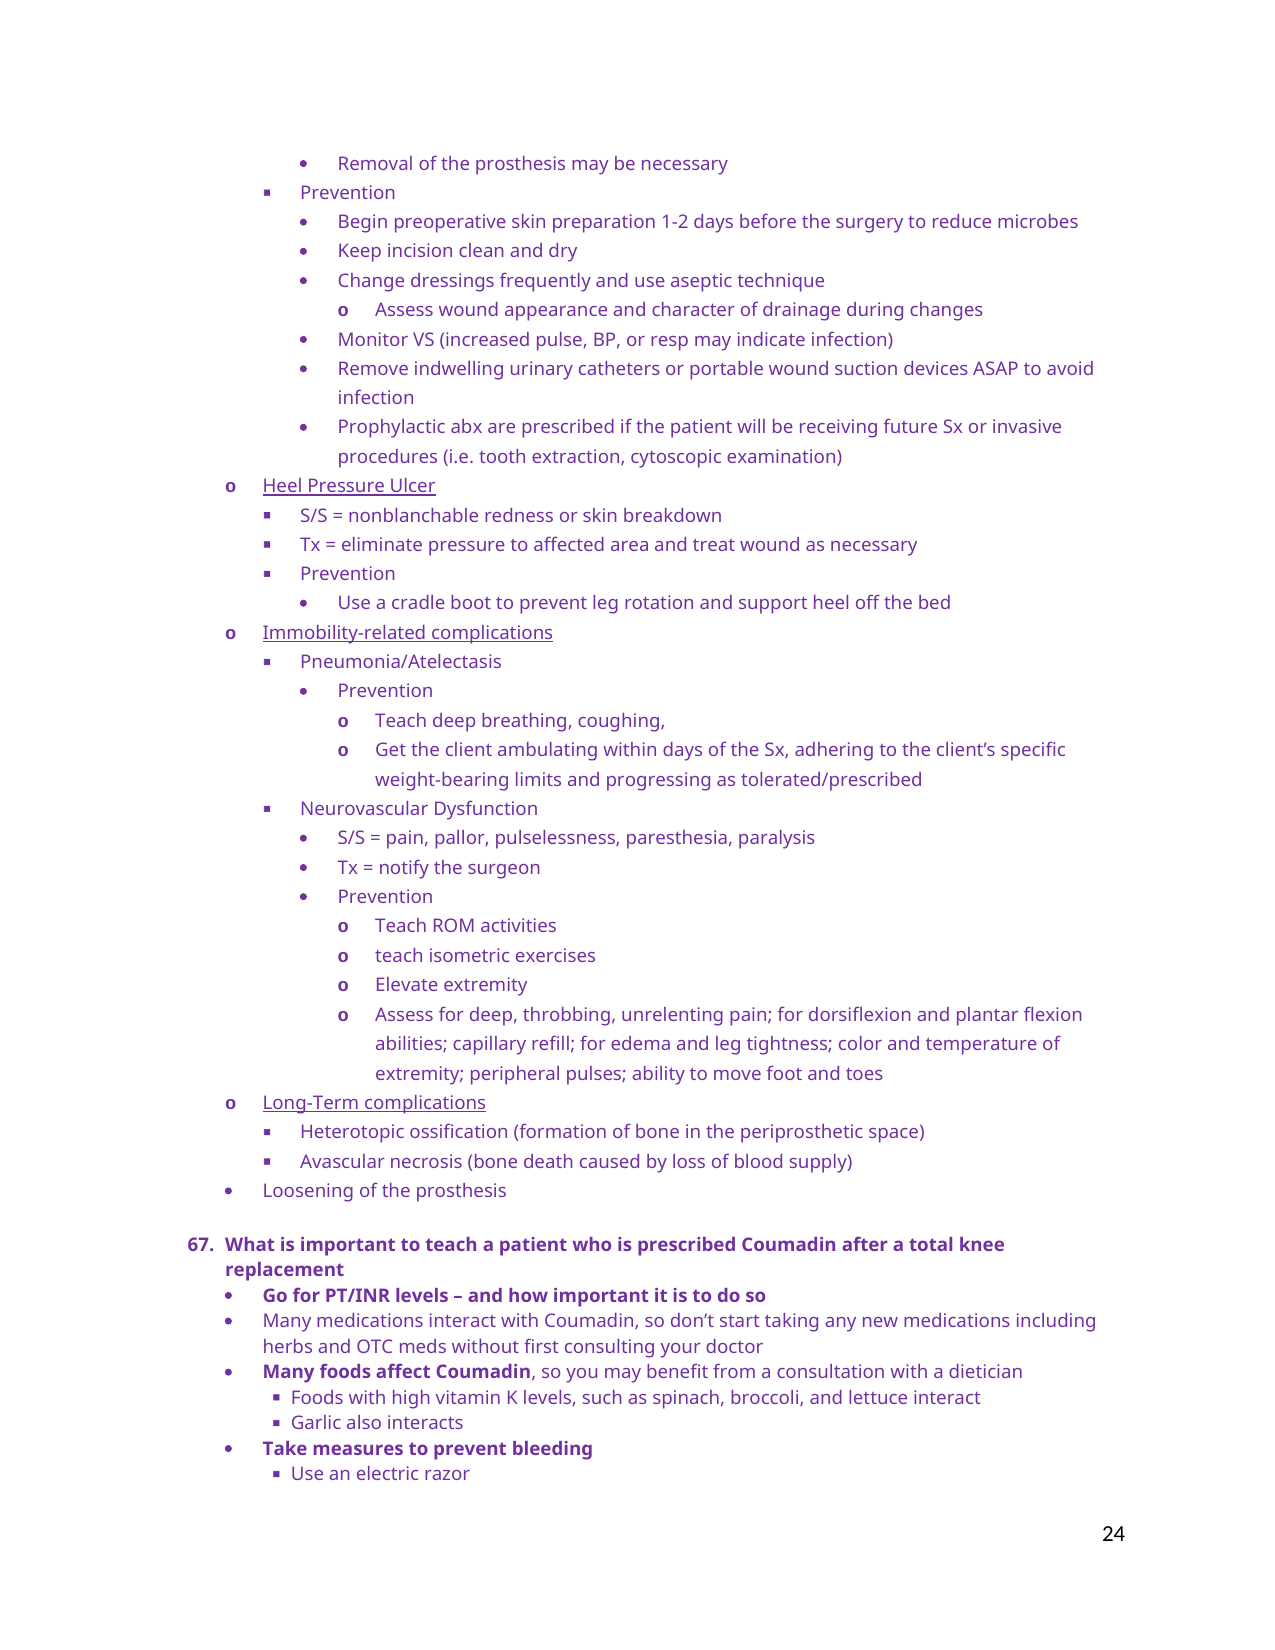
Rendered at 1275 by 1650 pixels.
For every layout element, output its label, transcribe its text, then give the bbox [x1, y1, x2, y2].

list Assess for deep, throbbing, unrelenting pain; for dorsiflexion and plantar flexion abilities; capillary refill; for edema and leg tightness; color and temperature of extremity; peripheral pulses; ability to move foot and toes [337, 1001, 1125, 1086]
list teach isometric exercises [337, 942, 1125, 968]
list S/S = pain, pallor, pulselessness, paresthesia, paralysis [300, 825, 1125, 850]
list What is important to teach a patient who is prescribed Coumadin after a total knee replacement [187, 1231, 1125, 1282]
list Monitor VS (increased pulse, BP, or resp may indicate infection) [300, 326, 1125, 351]
list Go for PT/INR levels – and how important it is to do so [225, 1282, 1125, 1307]
list Removal of the prosthesis may be necessary [300, 150, 1125, 176]
list Use a cradle boot to prevent leg rotation and support heel off the bed [300, 590, 1125, 615]
list Neurovascular Dysfunction [262, 795, 1125, 821]
list Tx = notify the surgeon [300, 854, 1125, 879]
list Keep incision clean and dry [300, 238, 1125, 263]
list Heterotopic ossification (formation of bone in the periprosthetic space) [262, 1119, 1125, 1144]
list Long-Term complications [225, 1089, 1125, 1115]
list Remove indwelling urinary catheters or portable wound suction devices ASAP to avoid infection [300, 355, 1125, 410]
list Garlic also interacts [272, 1409, 1125, 1435]
list Foods with high vitamin K levels, such as spinach, broccoli, and lettuce interact [272, 1384, 1125, 1409]
list Avascular necrosis (bone death caused by loss of blood supply) [262, 1148, 1125, 1174]
list S/S = nonblanchable redness or skin breakdown [262, 502, 1125, 527]
list Teach deep breathing, coughing, [337, 707, 1125, 733]
list Assess wound appearance and character of drainage during changes [337, 296, 1125, 322]
list Many medications interact with Coumadin, so don’t start taking any new medications including herbs and OTC meds without first consulting your doctor [225, 1307, 1125, 1358]
list Teach ROM activities [337, 912, 1125, 938]
list Prophylactic abx are prescribed if the patient will be receiving future Sx or invasive procedures (i.e. tooth extraction, cytoscopic examination) [300, 414, 1125, 468]
list Many foods affect Coumadin, so you may benefit from a consultation with a dietician [225, 1358, 1125, 1384]
list Prevention [262, 179, 1125, 205]
list Prevention [262, 560, 1125, 586]
list Take measures to prevent bleeding [225, 1435, 1125, 1461]
list Use an electric razor [272, 1461, 1125, 1486]
list Begin preoperative skin preparation 1-2 days before the surgery to reduce microbes [300, 208, 1125, 234]
list Prevention [300, 883, 1125, 909]
list Prevention [300, 678, 1125, 703]
list Elevate extremity [337, 972, 1125, 997]
list Immobility-related complications [225, 619, 1125, 645]
list Get the client ambulating within days of the Sx, adhering to the client’s specific weight-bearing limits and progressing as tolerated/prescribed [337, 737, 1125, 792]
list Heel Pressure Ulcer [225, 472, 1125, 498]
list Change dressings frequently and use aseptic technique [300, 267, 1125, 293]
list Tx = eliminate pressure to affected area and treat wound as necessary [262, 531, 1125, 557]
list Pneumonia/Atelectasis [262, 648, 1125, 674]
list Loosening of the prosthesis [225, 1177, 1125, 1231]
